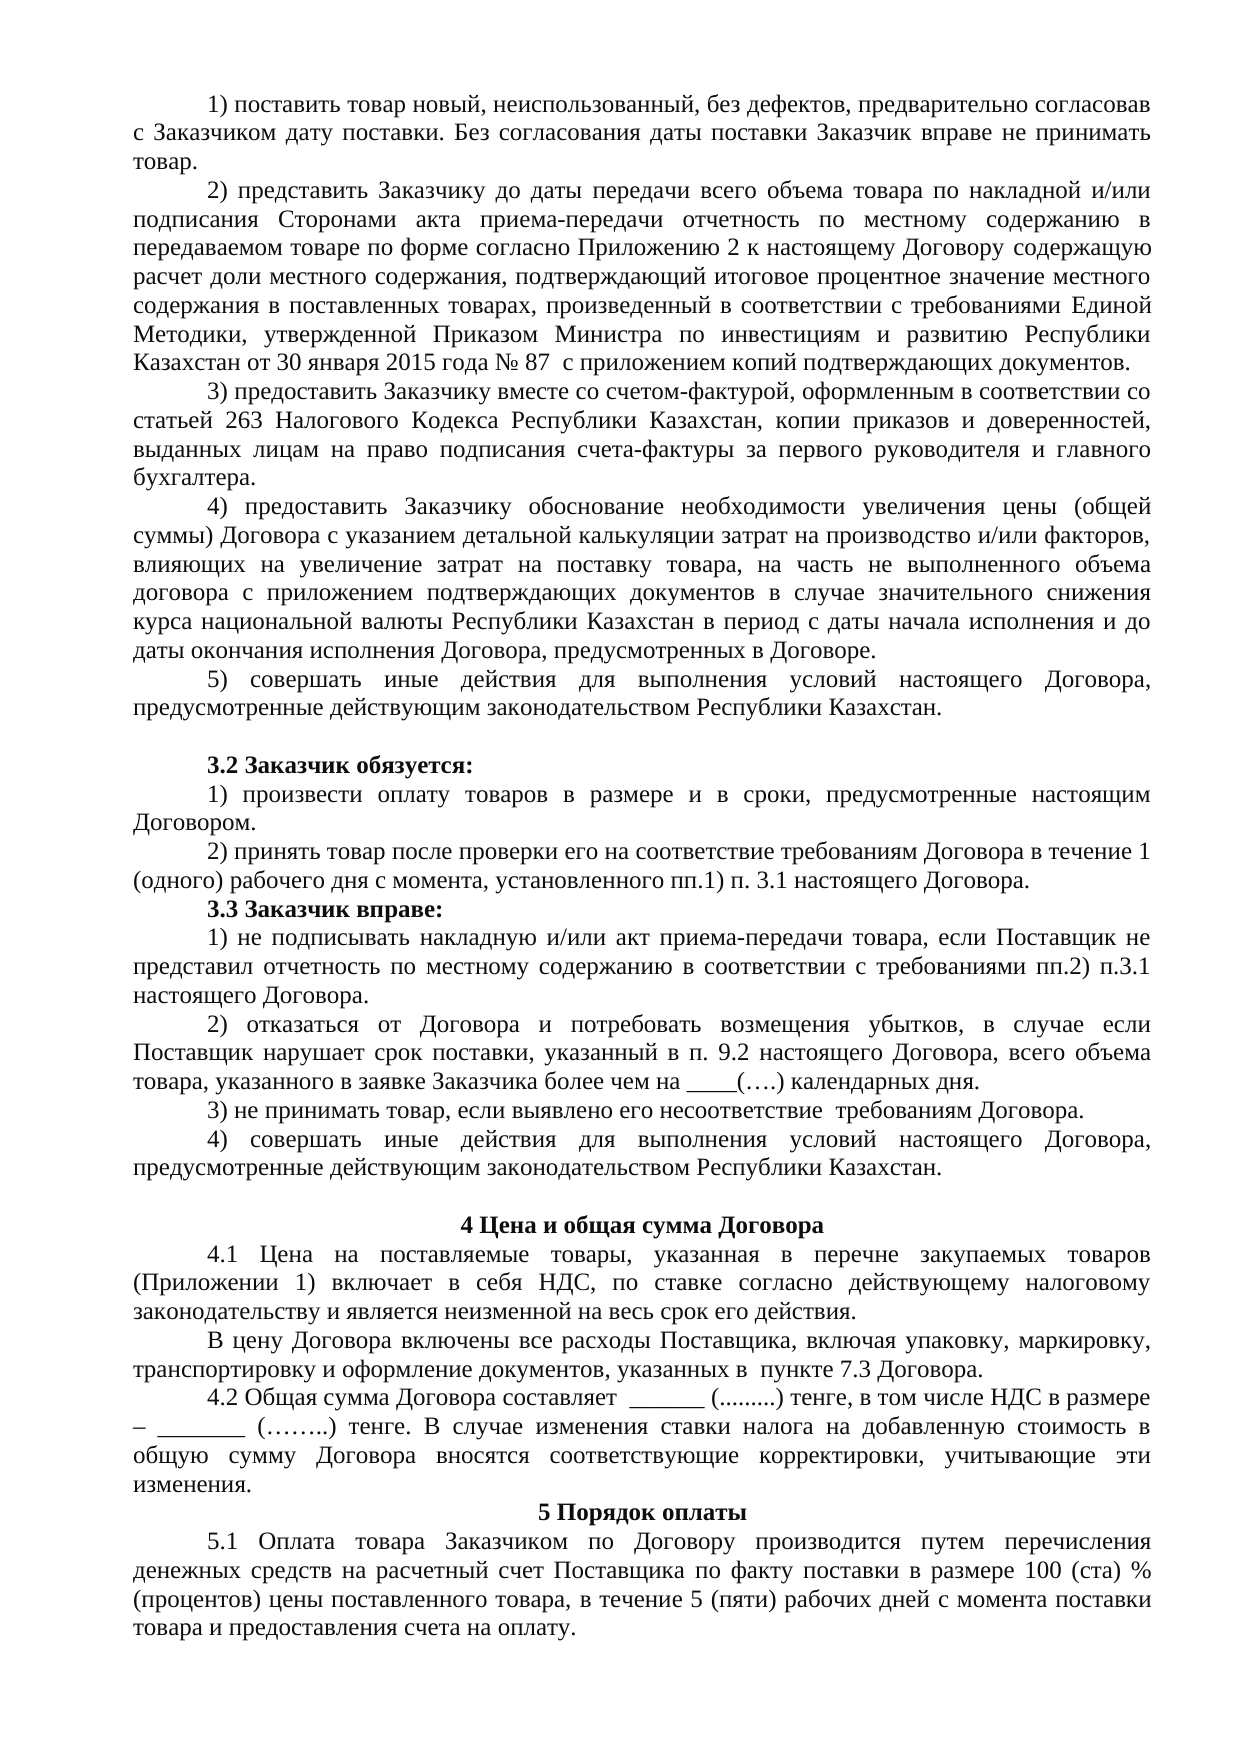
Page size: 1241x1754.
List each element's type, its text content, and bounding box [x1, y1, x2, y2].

text 3.2 Заказчик обязуется: [133, 750, 1152, 779]
text 2) принять товар после проверки его на соответствие требованиям Договора в течение 1 (одного) рабочего дня с момента, установленного пп.1) п. 3.1 настоящего Договора. [133, 836, 1152, 894]
text 3.3 Заказчик вправе: [133, 894, 1152, 922]
text 3) предоставить Заказчику вместе со счетом-фактурой, оформленным в соответствии со статьей 263 Налогового Кодекса Республики Казахстан, копии приказов и доверенностей, выданных лицам на право подписания счета-фактуры за первого руководителя и главного бухгалтера. [133, 376, 1152, 491]
text 4) предоставить Заказчику обоснование необходимости увеличения цены (общей суммы) Договора с указанием детальной калькуляции затрат на производство и/или факторов, влияющих на увеличение затрат на поставку товара, на часть не выполненного объема договора с приложением подтверждающих документов в случае значительного снижения курса национальной валюты Республики Казахстан в период с даты начала исполнения и до даты окончания исполнения Договора, предусмотренных в Договоре. [133, 491, 1152, 664]
text 2) отказаться от Договора и потребовать возмещения убытков, в случае если Поставщик нарушает срок поставки, указанный в п. 9.2 настоящего Договора, всего объема товара, указанного в заявке Заказчика более чем на ____(….) календарных дня. [133, 1009, 1152, 1095]
text 4.1 Цена на поставляемые товары, указанная в перечне закупаемых товаров (Приложении 1) включает в себя НДС, по ставке согласно действующему налоговому законодательству и является неизменной на весь срок его действия. [133, 1239, 1152, 1325]
text 1) произвести оплату товаров в размере и в сроки, предусмотренные настоящим Договором. [133, 779, 1152, 836]
text 5 Порядок оплаты [133, 1497, 1152, 1526]
text 4) совершать иные действия для выполнения условий настоящего Договора, предусмотренные действующим законодательством Республики Казахстан. [133, 1124, 1152, 1181]
text В цену Договора включены все расходы Поставщика, включая упаковку, маркировку, транспортировку и оформление документов, указанных в пункте 7.3 Договора. [133, 1325, 1152, 1382]
text 1) поставить товар новый, неиспользованный, без дефектов, предварительно согласовав с Заказчиком дату поставки. Без согласования даты поставки Заказчик вправе не принимать товар. [133, 89, 1152, 175]
text 3) не принимать товар, если выявлено его несоответствие требованиям Договора. [133, 1095, 1152, 1124]
text 5.1 Оплата товара Заказчиком по Договору производится путем перечисления денежных средств на расчетный счет Поставщика по факту поставки в размере 100 (ста) % (процентов) цены поставленного товара, в течение 5 (пяти) рабочих дней с момента поставки товара и предоставления счета на оплату. [133, 1526, 1152, 1641]
text 2) представить Заказчику до даты передачи всего объема товара по накладной и/или подписания Сторонами акта приема-передачи отчетность по местному содержанию в передаваемом товаре по форме согласно Приложению 2 к настоящему Договору содержащую расчет доли местного содержания, подтверждающий итоговое процентное значение местного содержания в поставленных товарах, произведенный в соответствии с требованиями Единой Методики, утвержденной Приказом Министра по инвестициям и развитию Республики Казахстан от 30 января 2015 года № 87 с приложением копий подтверждающих документов. [133, 175, 1152, 376]
subtitle 4 Цена и общая сумма Договора [133, 1210, 1152, 1239]
text 4.2 Общая сумма Договора составляет ______ (.........) тенге, в том числе НДС в размере – _______ (……..) тенге. В случае изменения ставки налога на добавленную стоимость в общую сумму Договора вносятся соответствующие корректировки, учитывающие эти изменения. [133, 1382, 1152, 1497]
text 5) совершать иные действия для выполнения условий настоящего Договора, предусмотренные действующим законодательством Республики Казахстан. [133, 664, 1152, 721]
text 1) не подписывать накладную и/или акт приема-передачи товара, если Поставщик не представил отчетность по местному содержанию в соответствии с требованиями пп.2) п.3.1 настоящего Договора. [133, 922, 1152, 1009]
